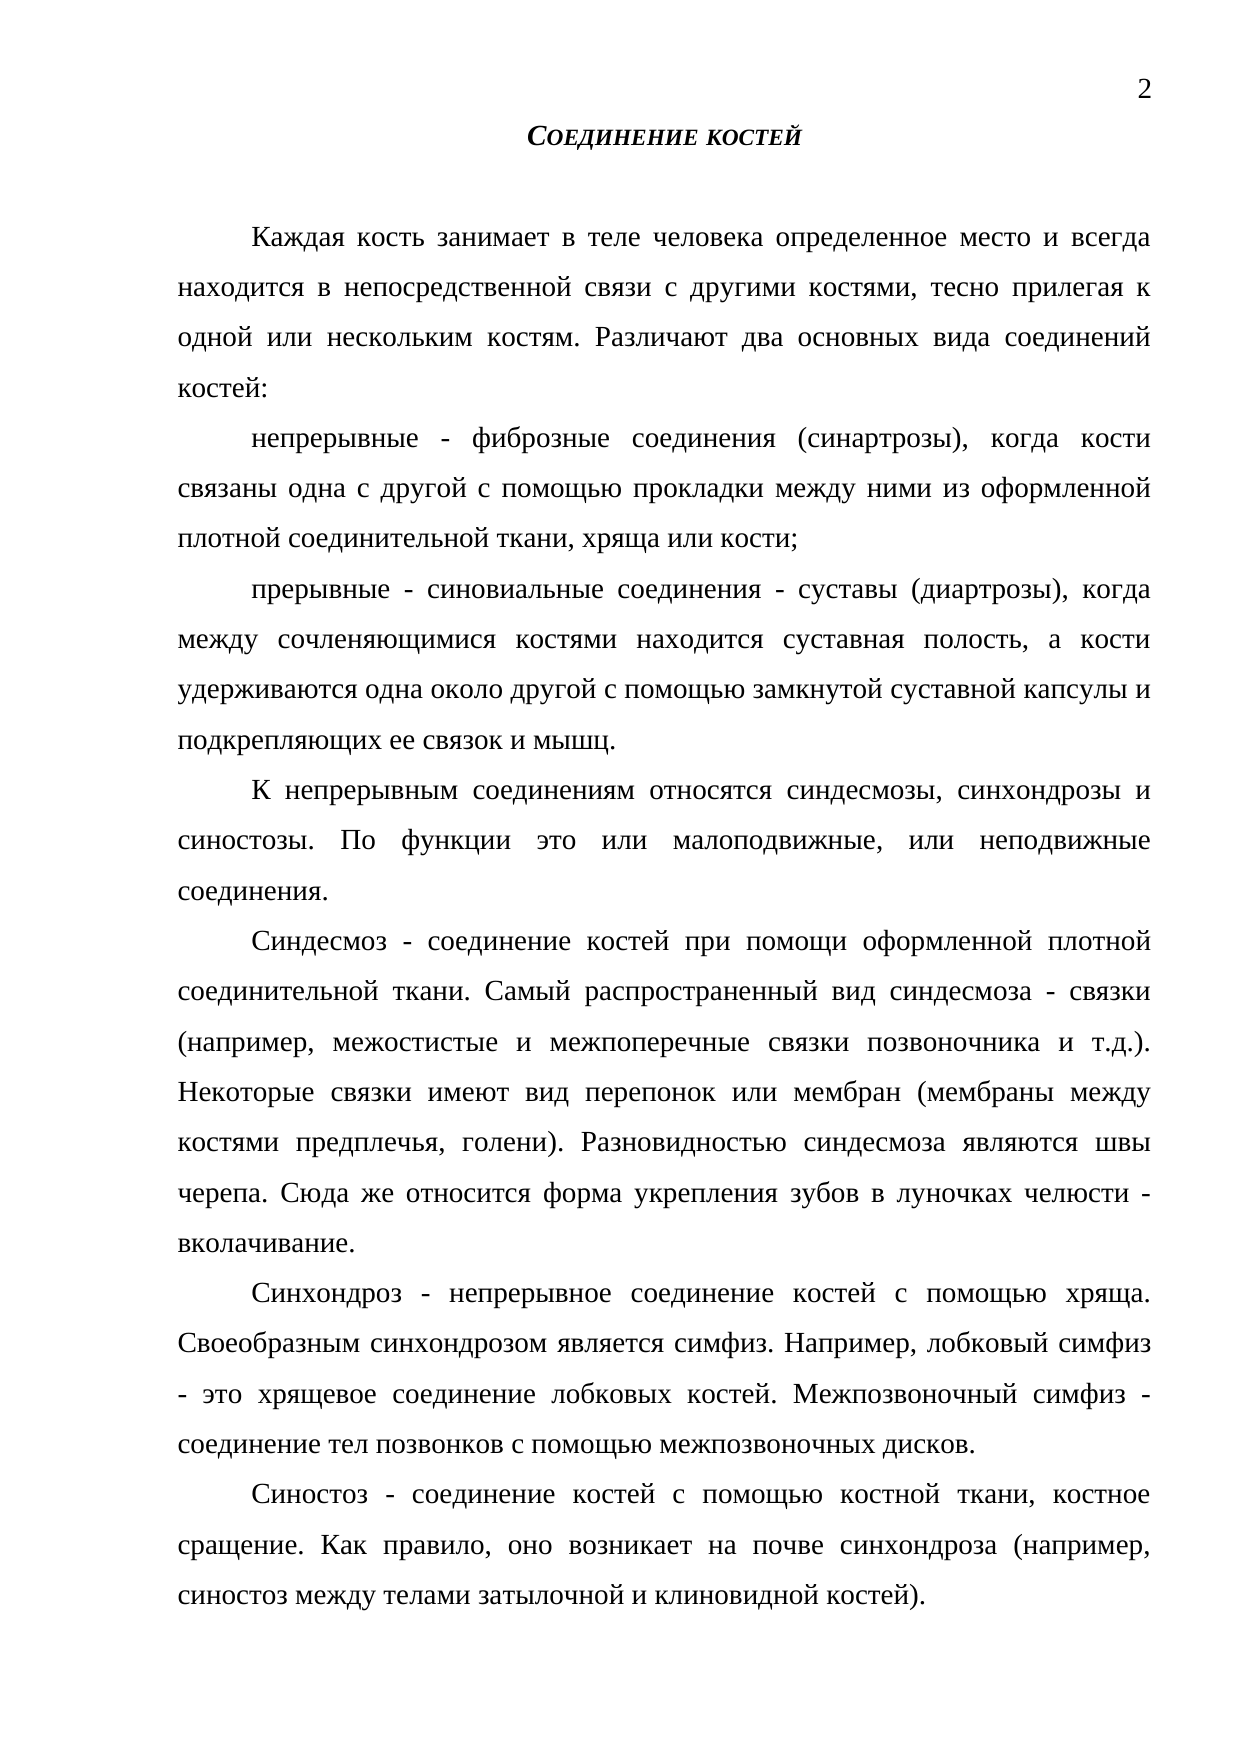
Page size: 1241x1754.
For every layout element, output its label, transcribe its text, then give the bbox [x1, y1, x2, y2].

text Каждая кость занимает в теле человека определенное место и всегда находится в непосредственной связи с другими костями, тесно прилегая к одной или нескольким костям. Различают два основных вида соединений костей: [177, 219, 1152, 403]
text прерывные - синовиальные соединения - суставы (диартрозы), когда между сочленяющимися костями находится суставная полость, а кости удерживаются одна около другой с помощью замкнутой суставной капсулы и подкрепляющих ее связок и мышц. [177, 571, 1152, 755]
text Синхондроз - непрерывное соединение костей с помощью хряща. Своеобразным синхондрозом является симфиз. Например, лобковый симфиз - это хрящевое соединение лобковых костей. Межпозвоночный симфиз - соединение тел позвонков с помощью межпозвоночных дисков. [177, 1275, 1152, 1460]
text Синостоз - соединение костей с помощью костной ткани, костное сращение. Как правило, оно возникает на почве синхондроза (например, синостоз между телами затылочной и клиновидной костей). [177, 1477, 1152, 1611]
text К непрерывным соединениям относятся синдесмозы, синхондрозы и синостозы. По функции это или малоподвижные, или неподвижные соединения. [177, 772, 1152, 906]
text непрерывные - фиброзные соединения (синартрозы), когда кости связаны одна с другой с помощью прокладки между ними из оформленной плотной соединительной ткани, хряща или кости; [177, 420, 1152, 554]
text Синдесмоз - соединение костей при помощи оформленной плотной соединительной ткани. Самый распространенный вид синдесмоза - связки (например, межостистые и межпоперечные связки позвоночника и т.д.). Некоторые связки имеют вид перепонок или мембран (мембраны между костями предплечья, голени). Разновидностью синдесмоза являются швы черепа. Сюда же относится форма укрепления зубов в луночках челюсти - вколачивание. [177, 923, 1152, 1258]
subtitle Соединение костей [177, 118, 1152, 152]
